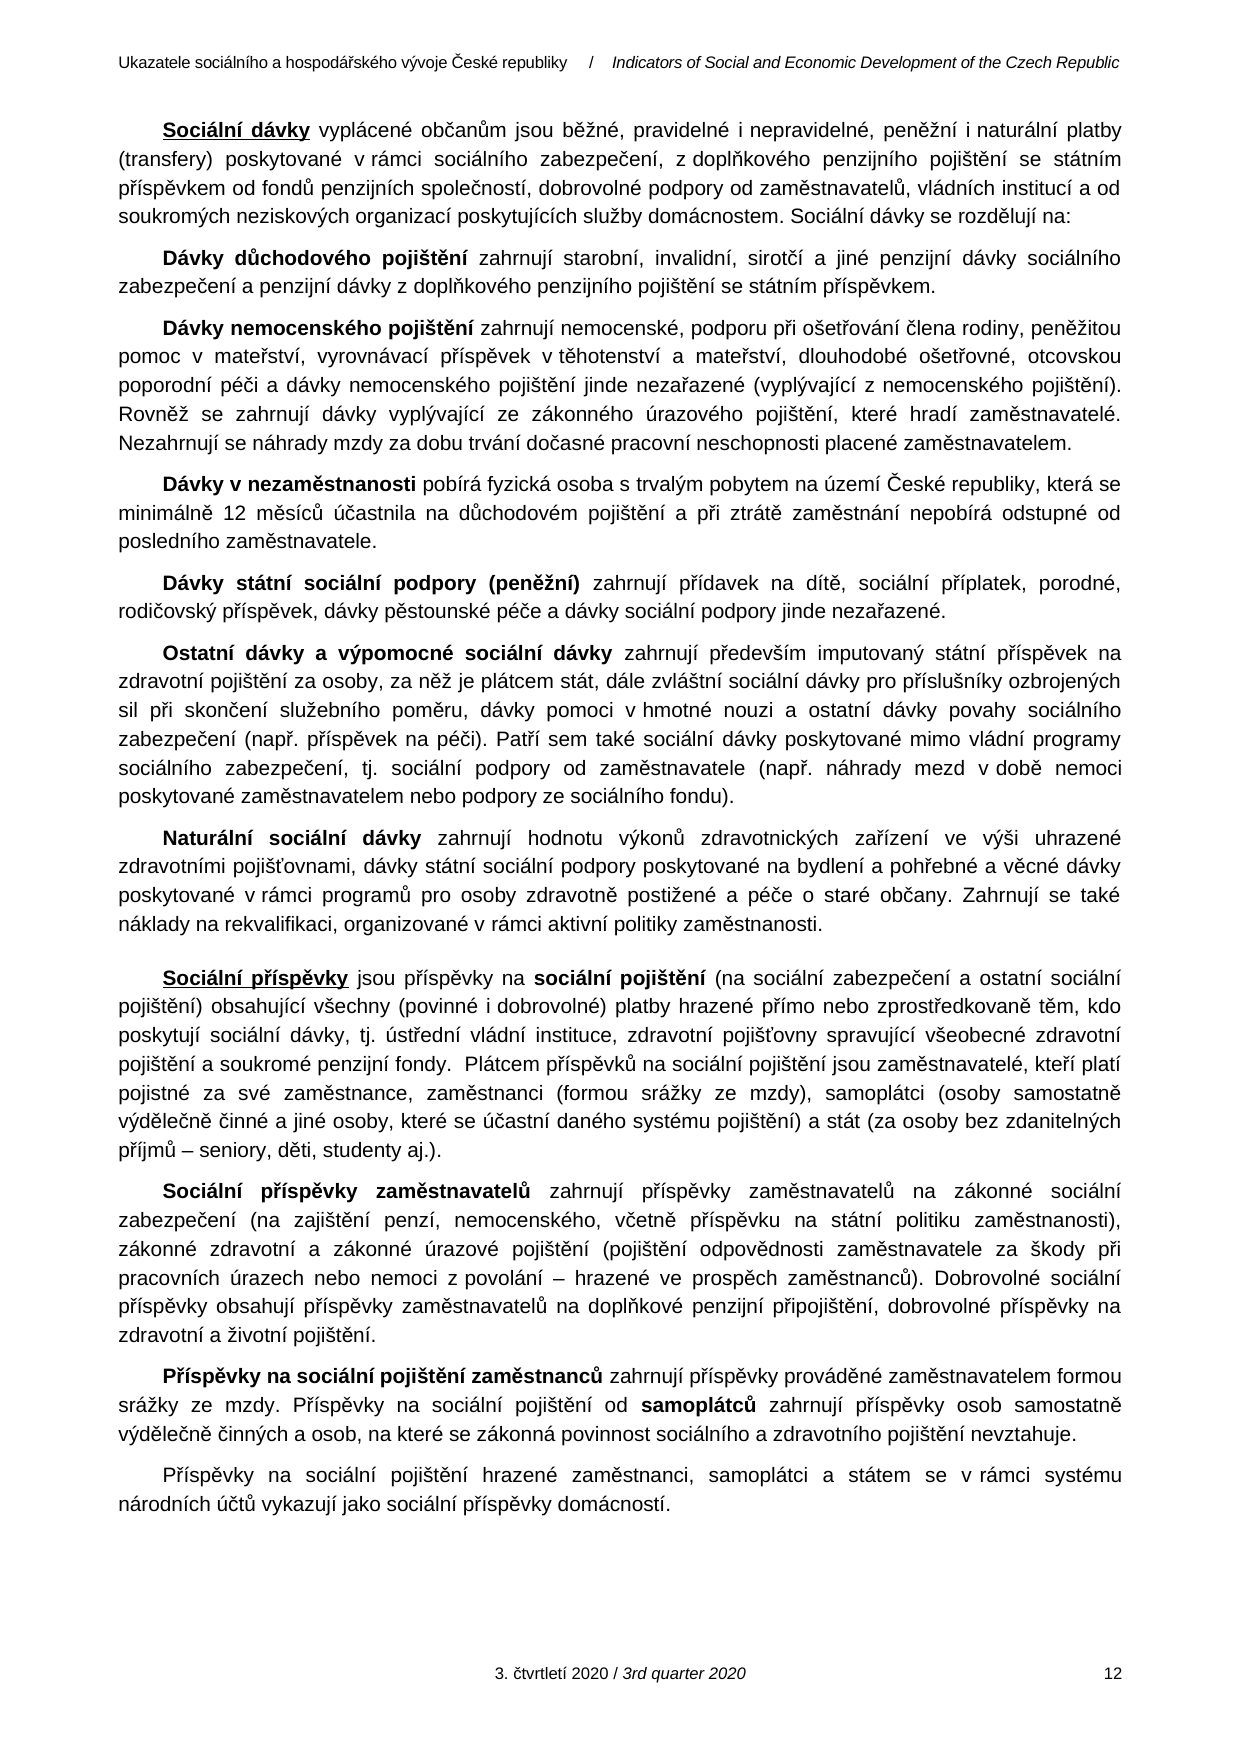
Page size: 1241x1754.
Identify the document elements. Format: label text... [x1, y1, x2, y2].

text Příspěvky na sociální pojištění zaměstnanců zahrnují příspěvky prováděné zaměstnavatelem formou srážky ze mzdy. Příspěvky na sociální pojištění od samoplátců zahrnují příspěvky osob samostatně výdělečně činných a osob, na které se zákonná povinnost sociálního a zdravotního pojištění nevztahuje. [118, 1364, 1122, 1446]
text Sociální příspěvky zaměstnavatelů zahrnují příspěvky zaměstnavatelů na zákonné sociální zabezpečení (na zajištění penzí, nemocenského, včetně příspěvku na státní politiku zaměstnanosti), zákonné zdravotní a zákonné úrazové pojištění (pojištění odpovědnosti zaměstnavatele za škody při pracovních úrazech nebo nemoci z povolání – hrazené ve prospěch zaměstnanců). Dobrovolné sociální příspěvky obsahují příspěvky zaměstnavatelů na doplňkové penzijní připojištění, dobrovolné příspěvky na zdravotní a životní pojištění. [118, 1179, 1122, 1347]
text Sociální příspěvky jsou příspěvky na sociální pojištění (na sociální zabezpečení a ostatní sociální pojištění) obsahující všechny (povinné i dobrovolné) platby hrazené přímo nebo zprostředkovaně těm, kdo poskytují sociální dávky, tj. ústřední vládní instituce, zdravotní pojišťovny spravující všeobecné zdravotní pojištění a soukromé penzijní fondy. Plátcem příspěvků na sociální pojištění jsou zaměstnavatelé, kteří platí pojistné za své zaměstnance, zaměstnanci (formou srážky ze mzdy), samoplátci (osoby samostatně výdělečně činné a jiné osoby, které se účastní daného systému pojištění) a stát (za osoby bez zdanitelných příjmů – seniory, děti, studenty aj.). [118, 966, 1122, 1162]
text Dávky nemocenského pojištění zahrnují nemocenské, podporu při ošetřování člena rodiny, peněžitou pomoc v mateřství, vyrovnávací příspěvek v těhotenství a mateřství, dlouhodobé ošetřovné, otcovskou poporodní péči a dávky nemocenského pojištění jinde nezařazené (vyplývající z nemocenského pojištění). Rovněž se zahrnují dávky vyplývající ze zákonného úrazového pojištění, které hradí zaměstnavatelé. Nezahrnují se náhrady mzdy za dobu trvání dočasné pracovní neschopnosti placené zaměstnavatelem. [118, 316, 1122, 454]
text Ostatní dávky a výpomocné sociální dávky zahrnují především imputovaný státní příspěvek na zdravotní pojištění za osoby, za něž je plátcem stát, dále zvláštní sociální dávky pro příslušníky ozbrojených sil při skončení služebního poměru, dávky pomoci v hmotné nouzi a ostatní dávky povahy sociálního zabezpečení (např. příspěvek na péči). Patří sem také sociální dávky poskytované mimo vládní programy sociálního zabezpečení, tj. sociální podpory od zaměstnavatele (např. náhrady mezd v době nemoci poskytované zaměstnavatelem nebo podpory ze sociálního fondu). [118, 641, 1122, 808]
text Příspěvky na sociální pojištění hrazené zaměstnanci, samoplátci a státem se v rámci systému národních účtů vykazují jako sociální příspěvky domácností. [118, 1463, 1122, 1516]
text Sociální dávky vyplácené občanům jsou běžné, pravidelné i nepravidelné, peněžní i naturální platby (transfery) poskytované v rámci sociálního zabezpečení, z doplňkového penzijního pojištění se státním příspěvkem od fondů penzijních společností, dobrovolné podpory od zaměstnavatelů, vládních institucí a od soukromých neziskových organizací poskytujících služby domácnostem. Sociální dávky se rozdělují na: [118, 118, 1122, 228]
text Naturální sociální dávky zahrnují hodnotu výkonů zdravotnických zařízení ve výši uhrazené zdravotními pojišťovnami, dávky státní sociální podpory poskytované na bydlení a pohřebné a věcné dávky poskytované v rámci programů pro osoby zdravotně postižené a péče o staré občany. Zahrnují se také náklady na rekvalifikaci, organizované v rámci aktivní politiky zaměstnanosti. [118, 826, 1122, 936]
text Dávky v nezaměstnanosti pobírá fyzická osoba s trvalým pobytem na území České republiky, která se minimálně 12 měsíců účastnila na důchodovém pojištění a při ztrátě zaměstnání nepobírá odstupné od posledního zaměstnavatele. [118, 472, 1122, 553]
text Dávky důchodového pojištění zahrnují starobní, invalidní, sirotčí a jiné penzijní dávky sociálního zabezpečení a penzijní dávky z doplňkového penzijního pojištění se státním příspěvkem. [118, 246, 1122, 298]
text Dávky státní sociální podpory (peněžní) zahrnují přídavek na dítě, sociální příplatek, porodné, rodičovský příspěvek, dávky pěstounské péče a dávky sociální podpory jinde nezařazené. [118, 571, 1122, 623]
